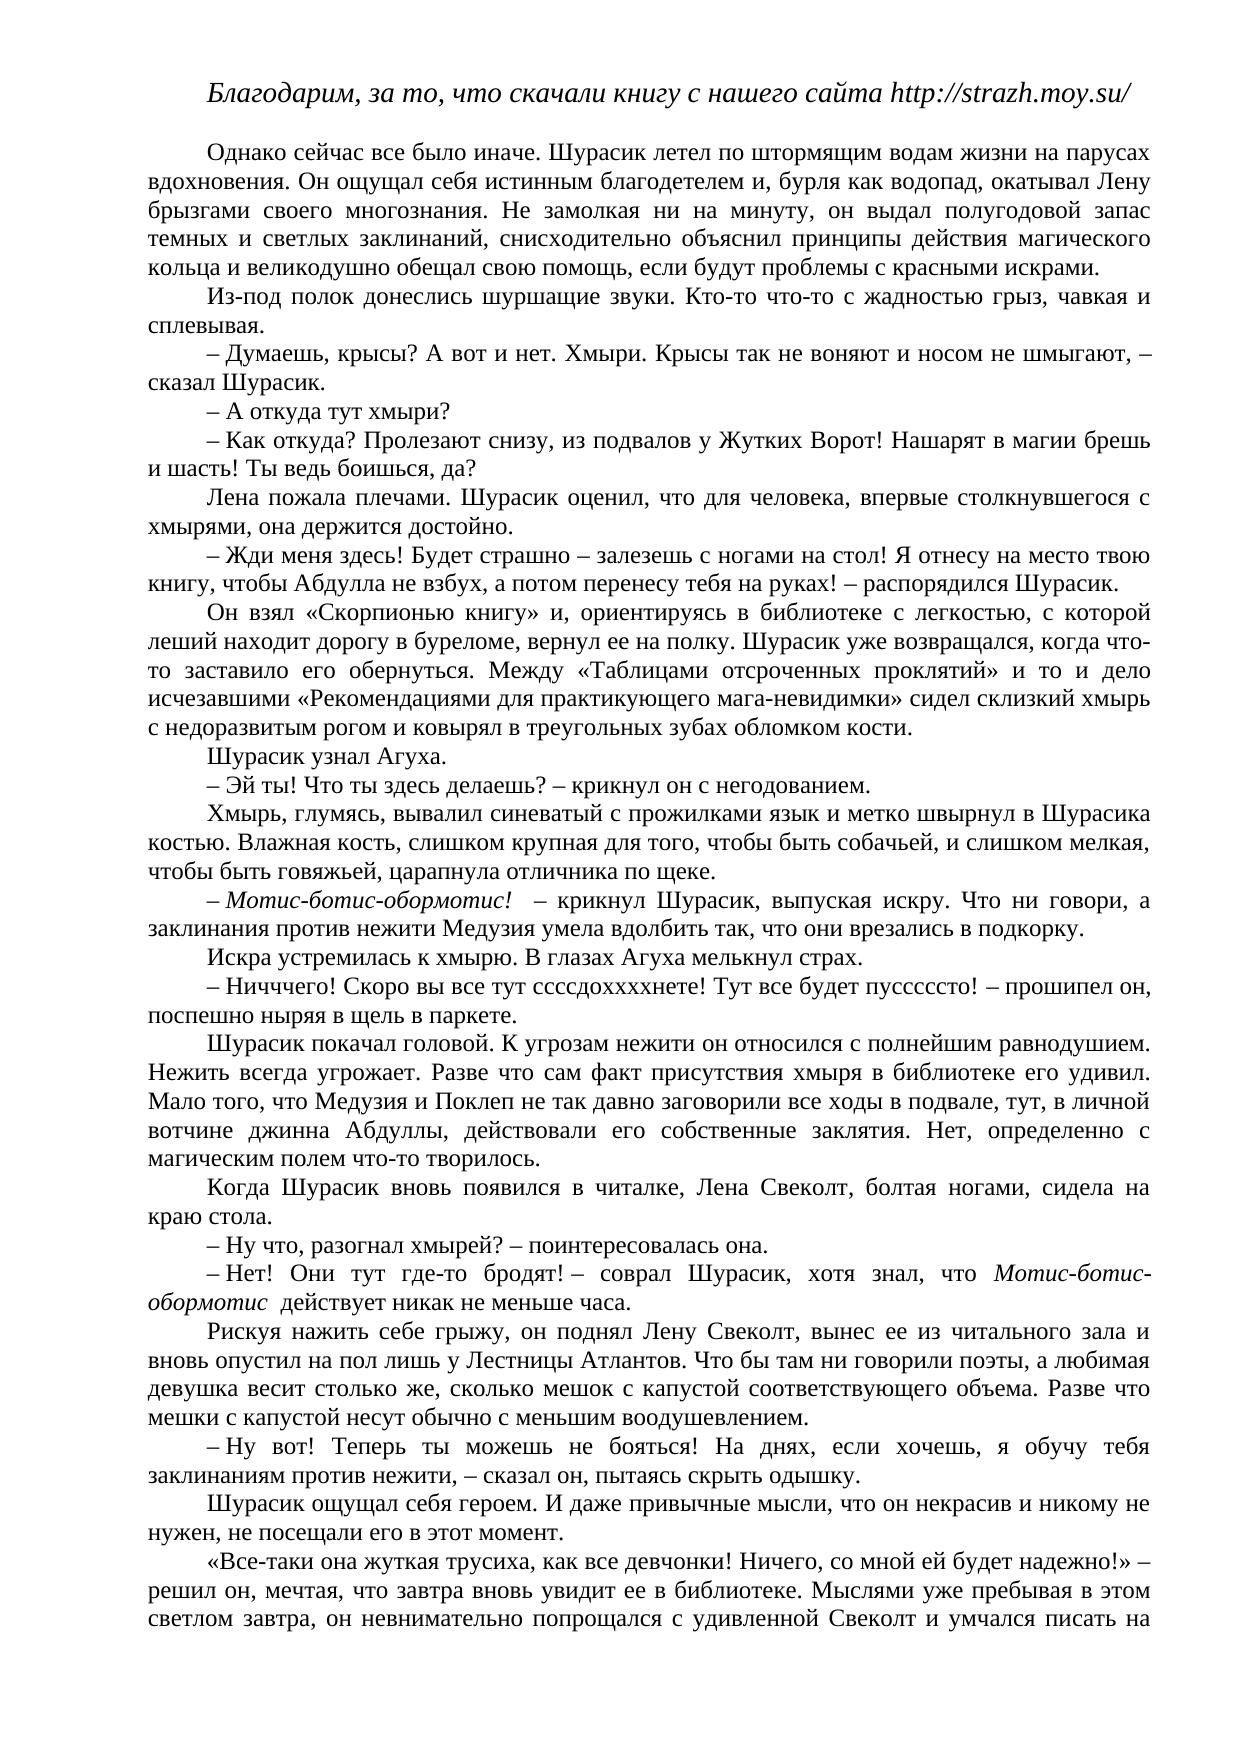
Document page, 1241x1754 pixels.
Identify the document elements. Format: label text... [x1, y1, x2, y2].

text – Думаешь, крысы? А вот и нет. Хмыри. Крысы так не воняют и носом не шмыгают, – сказал Шурасик. [148, 338, 1152, 396]
text – Ничччего! Скоро вы все тут ссссдоххххнете! Тут все будет пусссссто! – прошипел он, поспешно ныряя в щель в паркете. [148, 971, 1152, 1028]
text – Как откуда? Пролезают снизу, из подвалов у Жутких Ворот! Нашарят в магии брешь и шасть! Ты ведь боишься, да? [148, 425, 1152, 482]
text – А откуда тут хмыри? [148, 396, 1152, 425]
text Из-под полок донеслись шуршащие звуки. Кто-то что-то с жадностью грыз, чавкая и сплевывая. [148, 281, 1152, 338]
text Рискуя нажить себе грыжу, он поднял Лену Свеколт, вынес ее из читального зала и вновь опустил на пол лишь у Лестницы Атлантов. Что бы там ни говорили поэты, а любимая девушка весит столько же, сколько мешок с капустой соответствующего объема. Разве что мешки с капустой несут обычно с меньшим воодушевлением. [148, 1316, 1152, 1431]
text Лена пожала плечами. Шурасик оценил, что для человека, впервые столкнувшегося с хмырями, она держится достойно. [148, 482, 1152, 540]
text Шурасик покачал головой. К угрозам нежити он относился с полнейшим равнодушием. Нежить всегда угрожает. Разве что сам факт присутствия хмыря в библиотеке его удивил. Мало того, что Медузия и Поклеп не так давно заговорили все ходы в подвале, тут, в личной вотчине джинна Абдуллы, действовали его собственные заклятия. Нет, определенно с магическим полем что-то творилось. [148, 1028, 1152, 1172]
text Когда Шурасик вновь появился в читалке, Лена Свеколт, болтая ногами, сидела на краю стола. [148, 1172, 1152, 1230]
text Хмырь, глумясь, вывалил синеватый с прожилками язык и метко швырнул в Шурасика костью. Влажная кость, слишком крупная для того, чтобы быть собачьей, и слишком мелкая, чтобы быть говяжьей, царапнула отличника по щеке. [148, 798, 1152, 885]
text – Ну вот! Теперь ты можешь не бояться! На днях, если хочешь, я обучу тебя заклинаниям против нежити, – сказал он, пытаясь скрыть одышку. [148, 1431, 1152, 1488]
text – Мотис-ботис-обормотис! – крикнул Шурасик, выпуская искру. Что ни говори, а заклинания против нежити Медузия умела вдолбить так, что они врезались в подкорку. [148, 885, 1152, 942]
text – Нет! Они тут где-то бродят! – соврал Шурасик, хотя знал, что Мотис-ботис-обормотис действует никак не меньше часа. [148, 1258, 1152, 1316]
text – Жди меня здесь! Будет страшно – залезешь с ногами на стол! Я отнесу на место твою книгу, чтобы Абдулла не взбух, а потом перенесу тебя на руках! – распорядился Шурасик. [148, 540, 1152, 597]
text – Ну что, разогнал хмырей? – поинтересовалась она. [148, 1230, 1152, 1258]
text Он взял «Скорпионью книгу» и, ориентируясь в библиотеке с легкостью, с которой леший находит дорогу в буреломе, вернул ее на полку. Шурасик уже возвращался, когда что-то заставило его обернуться. Между «Таблицами отсроченных проклятий» и то и дело исчезавшими «Рекомендациями для практикующего мага-невидимки» сидел склизкий хмырь с недоразвитым рогом и ковырял в треугольных зубах обломком кости. [148, 597, 1152, 741]
text Искра устремилась к хмырю. В глазах Агуха мелькнул страх. [148, 942, 1152, 971]
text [148, 1546, 1152, 1632]
text Шурасик ощущал себя героем. И даже привычные мысли, что он некрасив и никому не нужен, не посещали его в этот момент. [148, 1488, 1152, 1546]
text – Эй ты! Что ты здесь делаешь? – крикнул он с негодованием. [148, 770, 1152, 798]
text Шурасик узнал Агуха. [148, 741, 1152, 770]
text Однако сейчас все было иначе. Шурасик летел по штормящим водам жизни на парусах вдохновения. Он ощущал себя истинным благодетелем и, бурля как водопад, окатывал Лену брызгами своего многознания. Не замолкая ни на минуту, он выдал полугодовой запас темных и светлых заклинаний, снисходительно объяснил принципы действия магического кольца и великодушно обещал свою помощь, если будут проблемы с красными искрами. [148, 137, 1152, 281]
